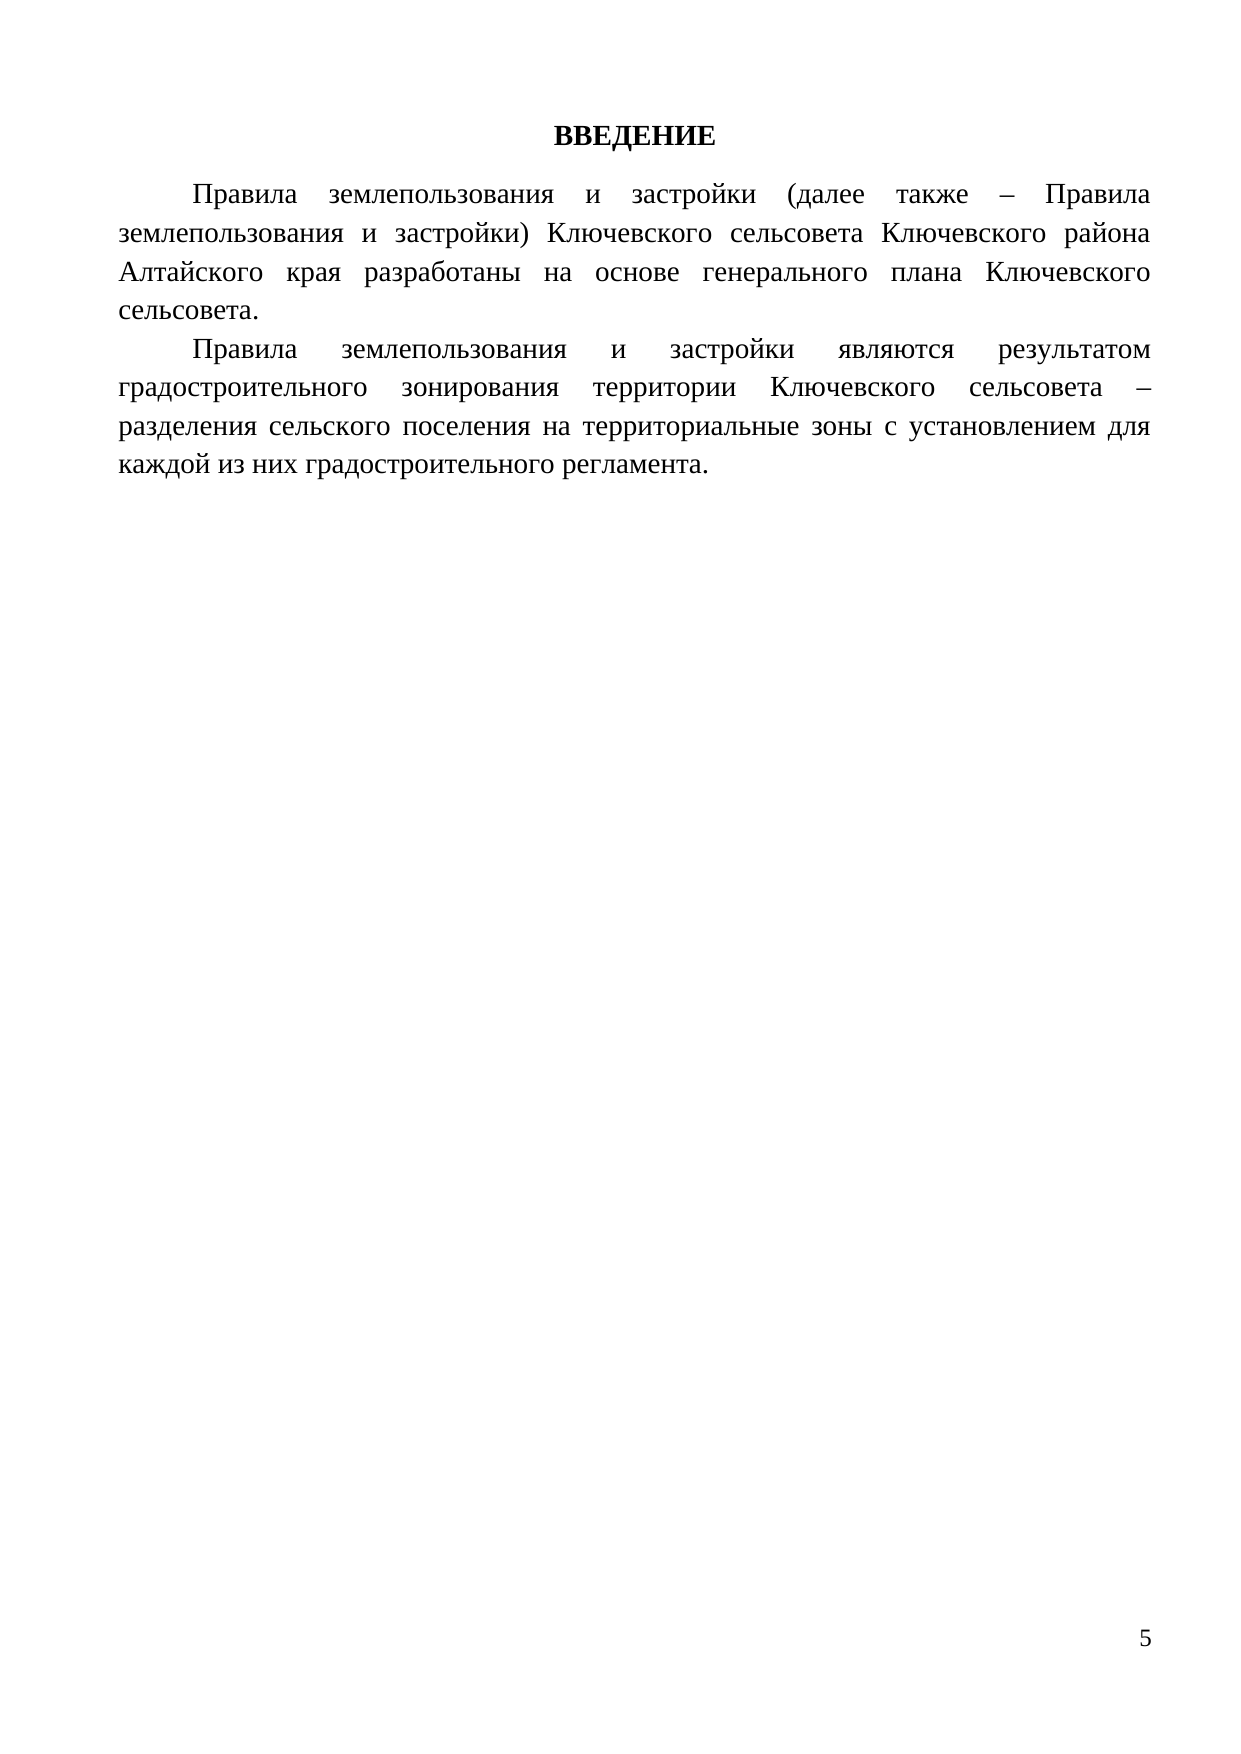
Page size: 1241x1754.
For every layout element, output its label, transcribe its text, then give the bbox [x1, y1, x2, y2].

text Правила землепользования и застройки являются результатом градостроительного зонирования территории Ключевского сельсовета – разделения сельского поселения на территориальные зоны с установлением для каждой из них градостроительного регламента. [118, 331, 1152, 480]
text Правила землепользования и застройки (далее также – Правила землепользования и застройки) Ключевского сельсовета Ключевского района Алтайского края разработаны на основе генерального плана Ключевского сельсовета. [118, 177, 1152, 326]
subtitle Введение [118, 118, 1152, 152]
